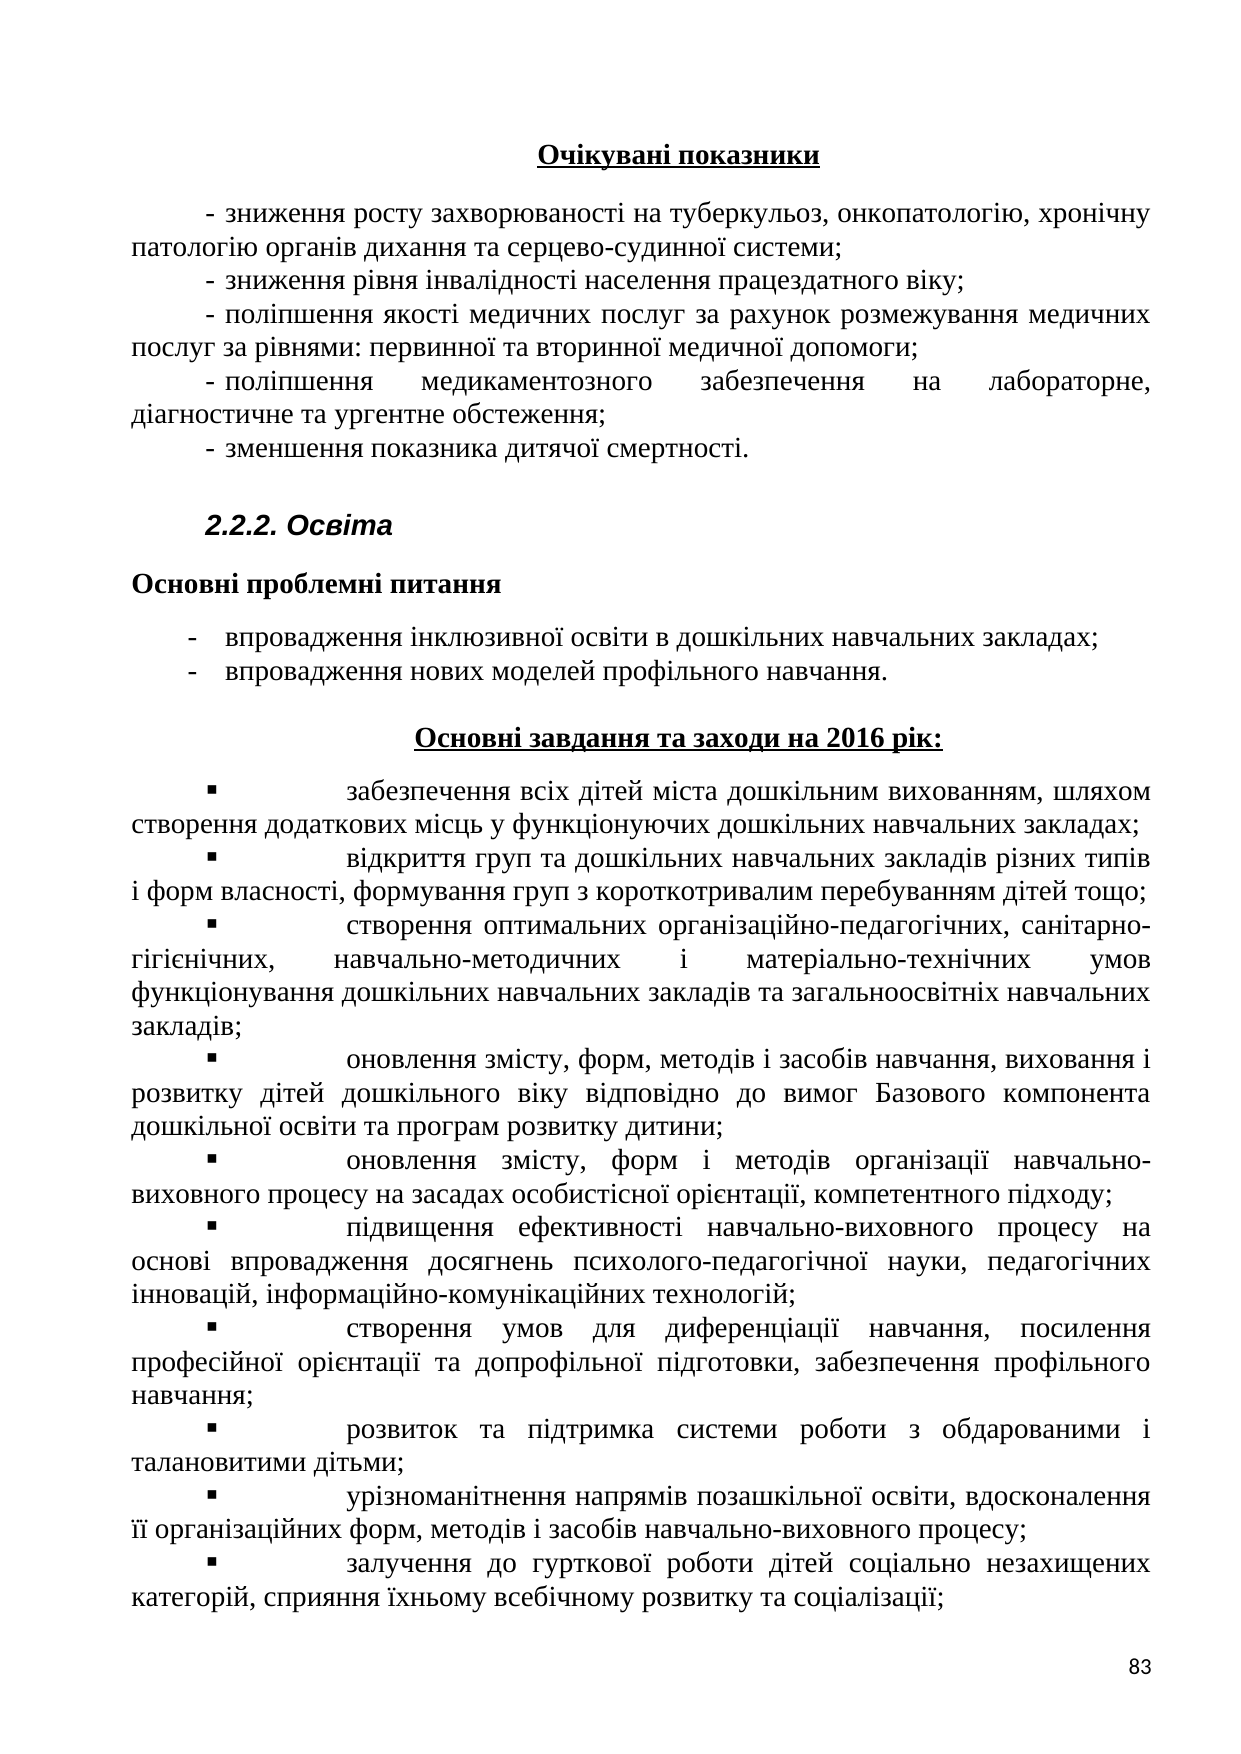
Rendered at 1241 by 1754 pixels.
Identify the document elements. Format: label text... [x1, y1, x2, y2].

list впровадження інклюзивної освіти в дошкільних навчальних закладах; [187, 619, 1152, 653]
list зниження рівня інвалідності населення працездатного віку; [131, 262, 1152, 296]
list оновлення змісту, форм і методів організації навчально-виховного процесу на засадах особистісної орієнтації, компетентного підходу; [131, 1142, 1152, 1209]
list поліпшення якості медичних послуг за рахунок розмежування медичних послуг за рівнями: первинної та вторинної медичної допомоги; [131, 296, 1152, 363]
list відкриття груп та дошкільних навчальних закладів різних типів і форм власності, формування груп з короткотривалим перебуванням дітей тощо; [131, 840, 1152, 907]
list створення умов для диференціації навчання, посилення професійної орієнтації та допрофільної підготовки, забезпечення профільного навчання; [131, 1310, 1152, 1411]
list підвищення ефективності навчально-виховного процесу на основі впровадження досягнень психолого-педагогічної науки, педагогічних інновацій, інформаційно-комунікаційних технологій; [131, 1209, 1152, 1310]
list зниження росту захворюваності на туберкульоз, онкопатологію, хронічну патологію органів дихання та серцево-судинної системи; [131, 195, 1152, 262]
text Основні проблемні питання [131, 567, 1152, 600]
list створення оптимальних організаційно-педагогічних, санітарно-гігієнічних, навчально-методичних і матеріально-технічних умов функціонування дошкільних навчальних закладів та загальноосвітніх навчальних закладів; [131, 907, 1152, 1041]
list впровадження нових моделей профільного навчання. [187, 653, 1152, 686]
list зменшення показника дитячої смертності. [131, 430, 1152, 463]
list забезпечення всіх дітей міста дошкільним вихованням, шляхом створення додаткових місць у функціонуючих дошкільних навчальних закладах; [131, 773, 1152, 840]
text Очікувані показники [131, 137, 1152, 171]
subtitle 2.2.2. Освіта [131, 508, 1152, 541]
list оновлення змісту, форм, методів і засобів навчання, виховання і розвитку дітей дошкільного віку відповідно до вимог Базового компонента дошкільної освіти та програм розвитку дитини; [131, 1041, 1152, 1142]
list розвиток та підтримка системи роботи з обдарованими і талановитими дітьми; [131, 1411, 1152, 1478]
list поліпшення медикаментозного забезпечення на лабораторне, діагностичне та ургентне обстеження; [131, 363, 1152, 430]
text Основні завдання та заходи на 2016 рік: [131, 720, 1152, 753]
list урізноманітнення напрямів позашкільної освіти, вдосконалення її організаційних форм, методів і засобів навчально-виховного процесу; [131, 1478, 1152, 1545]
list залучення до гурткової роботи дітей соціально незахищених категорій, сприяння їхньому всебічному розвитку та соціалізації; [131, 1545, 1152, 1612]
